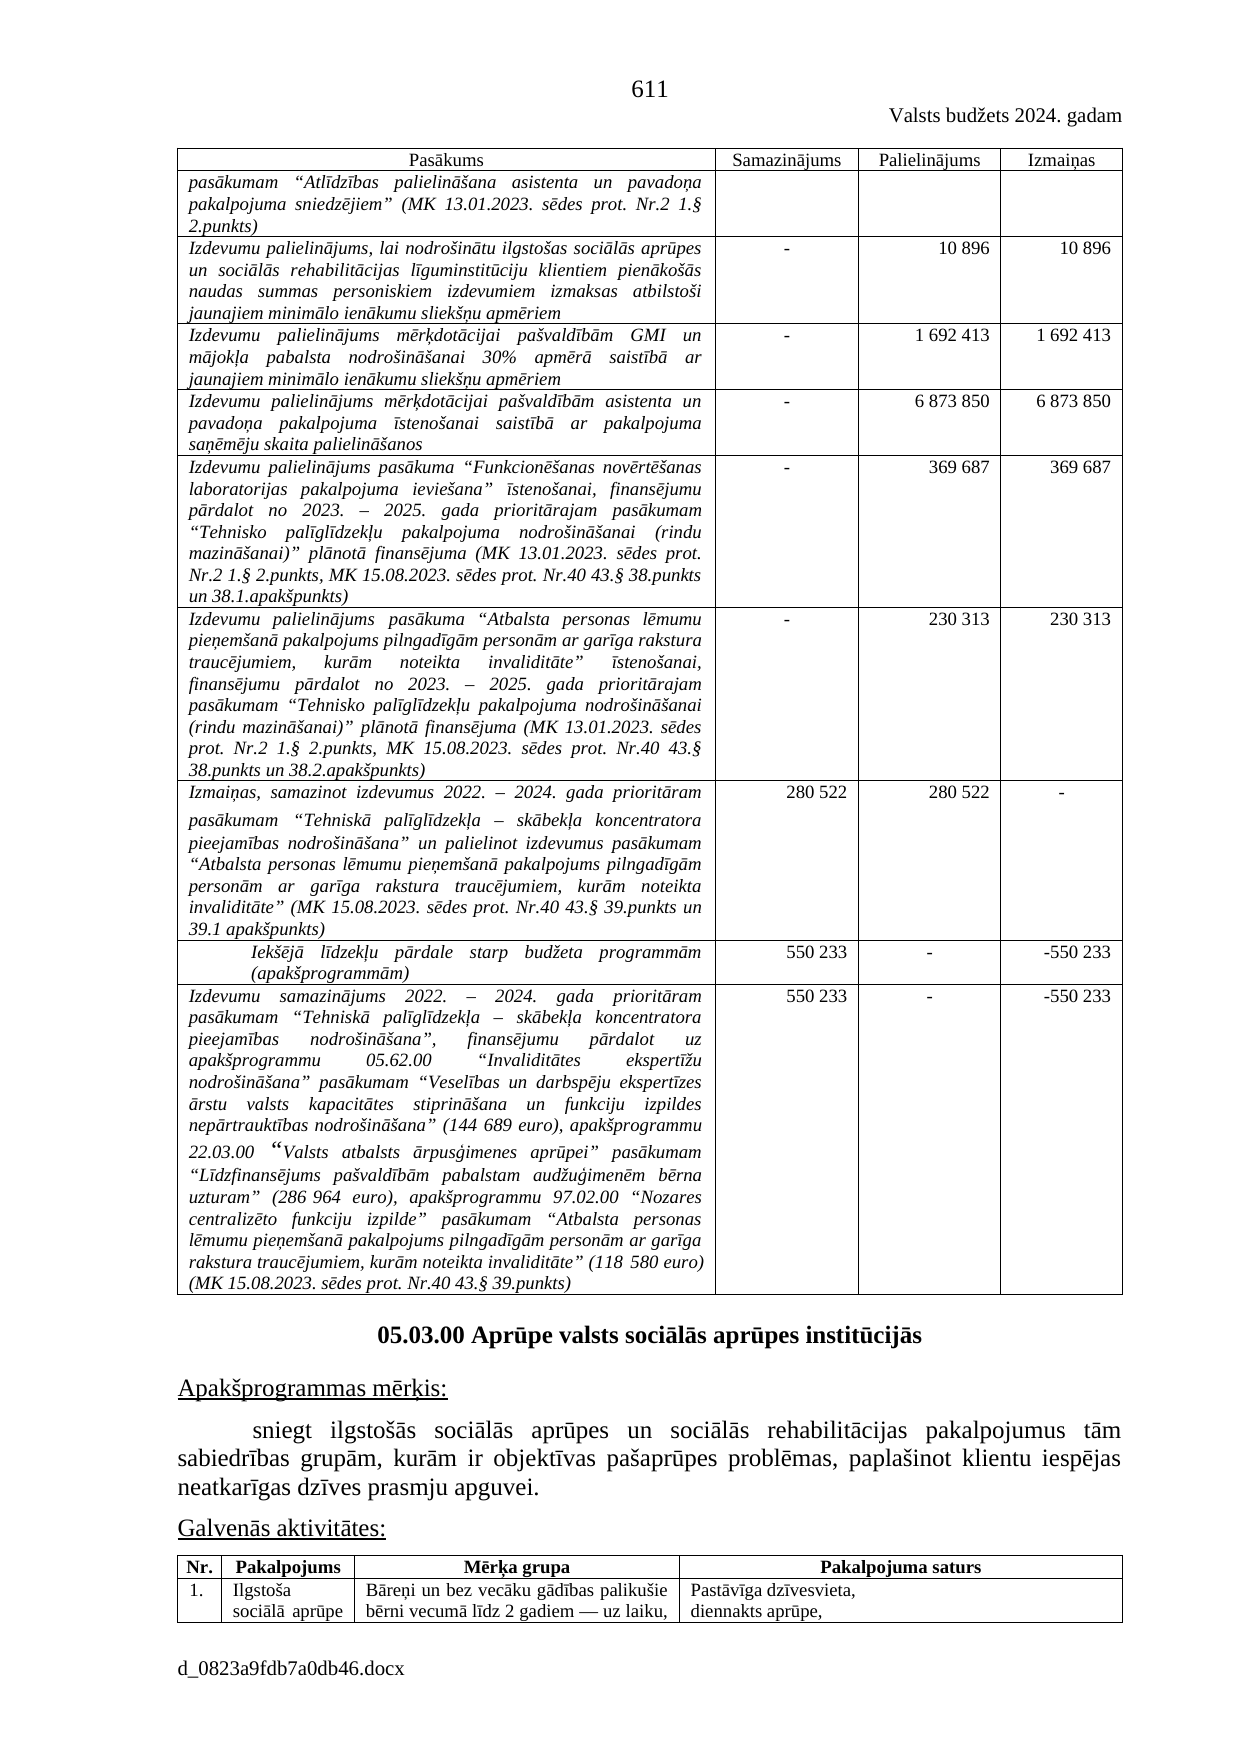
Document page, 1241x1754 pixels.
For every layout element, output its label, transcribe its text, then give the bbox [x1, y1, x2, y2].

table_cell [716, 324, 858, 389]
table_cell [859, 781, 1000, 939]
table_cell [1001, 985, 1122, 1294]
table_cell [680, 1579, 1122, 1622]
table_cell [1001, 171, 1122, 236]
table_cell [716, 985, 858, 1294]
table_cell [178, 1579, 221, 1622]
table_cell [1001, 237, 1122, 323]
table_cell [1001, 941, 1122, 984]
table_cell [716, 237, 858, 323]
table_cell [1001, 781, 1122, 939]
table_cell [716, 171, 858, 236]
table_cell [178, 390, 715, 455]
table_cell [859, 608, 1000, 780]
text sniegt ilgstošās sociālās aprūpes un sociālās rehabilitācijas pakalpojumus tām sabiedrības grupām, kurām ir objektīvas pašaprūpes problēmas, paplašinot klientu iespējas neatkarīgas dzīves prasmju apguvei. [177, 1415, 1122, 1501]
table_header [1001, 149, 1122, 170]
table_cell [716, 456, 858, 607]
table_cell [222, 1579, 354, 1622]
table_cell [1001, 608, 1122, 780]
text 05.03.00 Aprūpe valsts sociālās aprūpes institūcijās [177, 1320, 1122, 1348]
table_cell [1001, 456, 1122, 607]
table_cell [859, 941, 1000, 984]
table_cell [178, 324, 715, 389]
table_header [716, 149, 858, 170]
text Galvenās aktivitātes: [177, 1513, 1122, 1542]
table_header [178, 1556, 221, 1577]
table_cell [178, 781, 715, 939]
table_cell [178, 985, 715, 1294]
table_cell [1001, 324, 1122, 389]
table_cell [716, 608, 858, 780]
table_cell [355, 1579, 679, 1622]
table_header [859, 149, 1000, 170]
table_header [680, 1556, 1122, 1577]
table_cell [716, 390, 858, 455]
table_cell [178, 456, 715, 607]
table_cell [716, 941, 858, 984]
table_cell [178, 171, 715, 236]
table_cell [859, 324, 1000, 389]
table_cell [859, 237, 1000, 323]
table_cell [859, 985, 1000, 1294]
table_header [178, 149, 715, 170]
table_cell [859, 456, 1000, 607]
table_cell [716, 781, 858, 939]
text Apakšprogrammas mērķis: [177, 1373, 1122, 1402]
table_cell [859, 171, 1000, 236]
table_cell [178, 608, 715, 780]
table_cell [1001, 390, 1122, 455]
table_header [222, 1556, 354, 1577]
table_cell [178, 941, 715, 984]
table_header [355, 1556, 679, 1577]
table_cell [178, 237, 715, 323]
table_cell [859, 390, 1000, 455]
